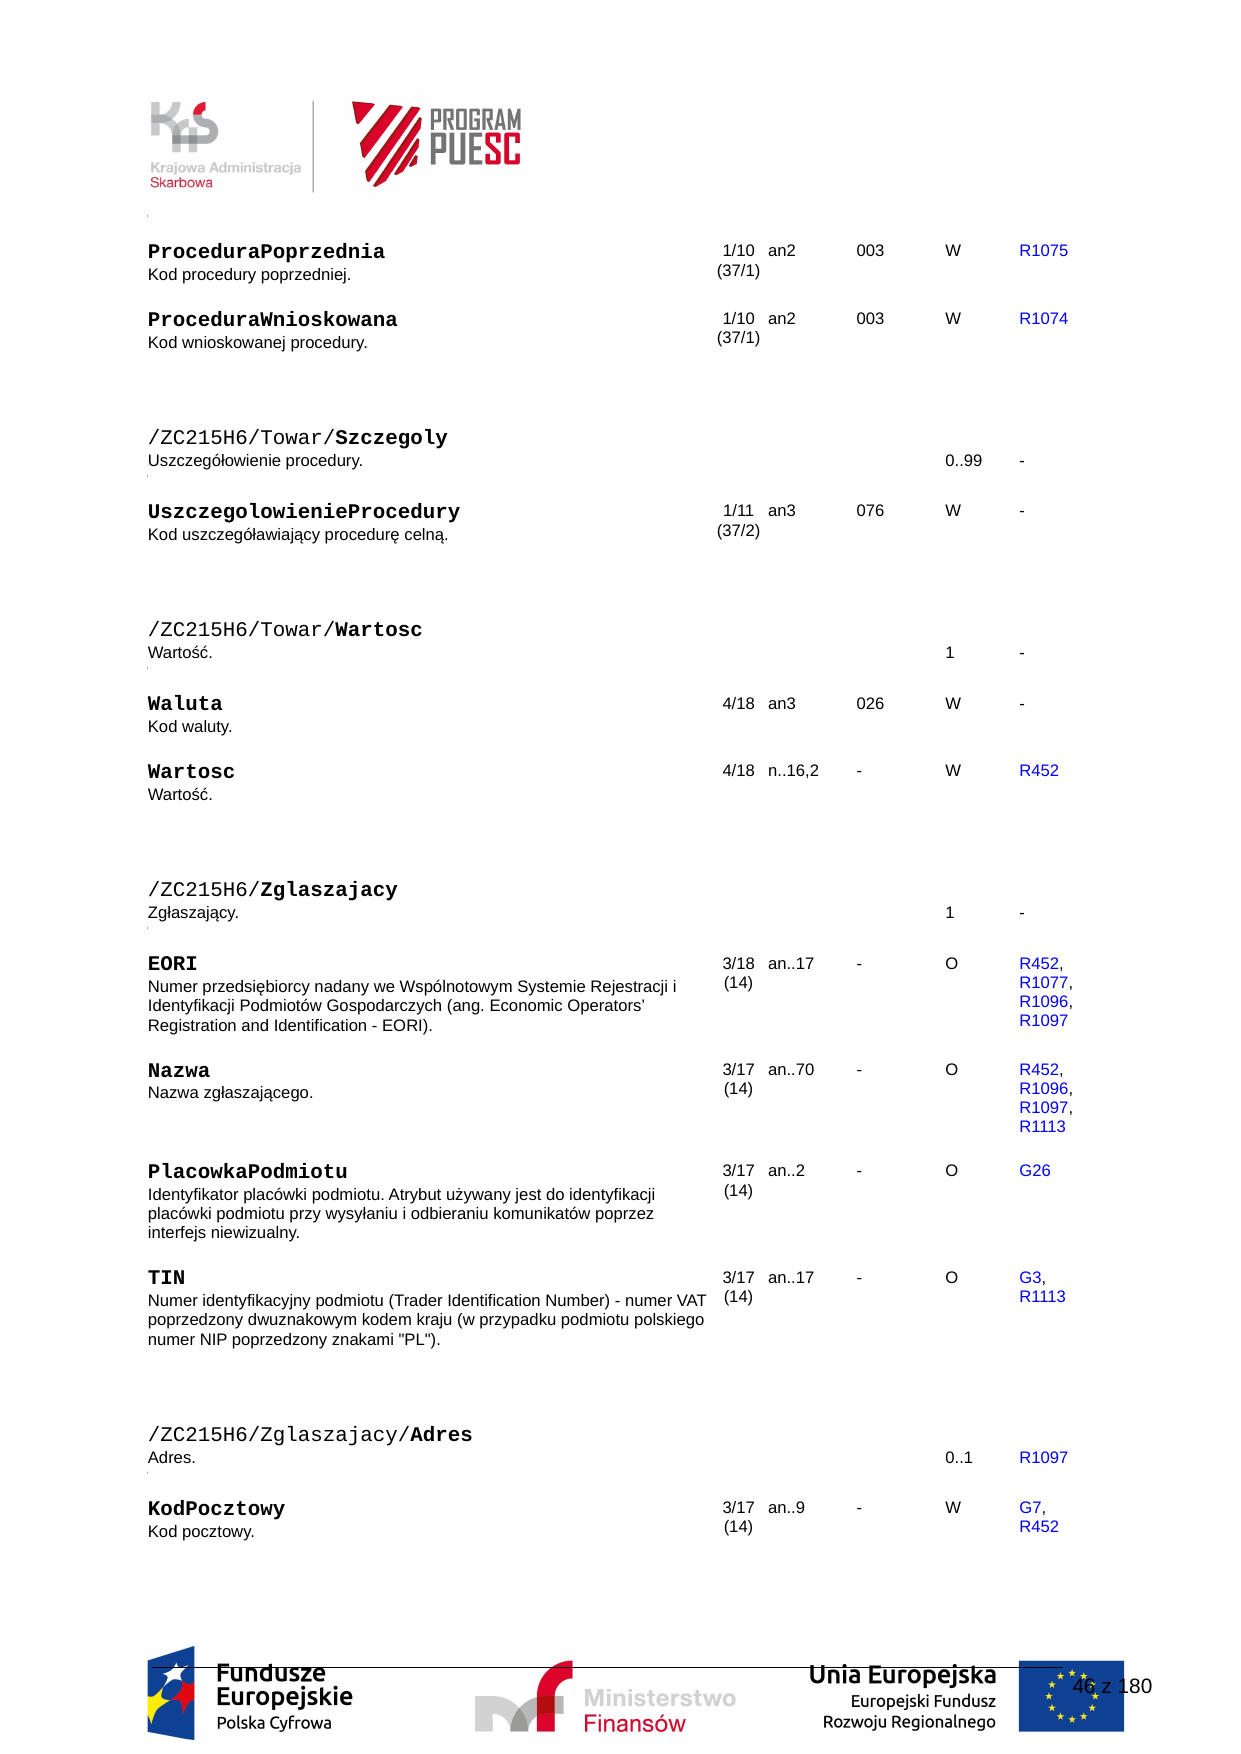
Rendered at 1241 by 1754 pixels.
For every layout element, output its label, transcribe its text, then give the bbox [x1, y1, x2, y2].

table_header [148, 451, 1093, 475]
text /ZC215H6/Towar/Szczegoly [148, 427, 1122, 451]
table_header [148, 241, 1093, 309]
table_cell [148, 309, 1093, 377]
picture [147, 73, 529, 215]
picture [147, 1646, 1125, 1740]
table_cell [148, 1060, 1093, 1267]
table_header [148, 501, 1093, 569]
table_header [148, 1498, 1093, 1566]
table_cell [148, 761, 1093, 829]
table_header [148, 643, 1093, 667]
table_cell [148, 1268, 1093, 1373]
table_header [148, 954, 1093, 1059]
text /ZC215H6/Zglaszajacy [148, 879, 1122, 903]
text /ZC215H6/Towar/Wartosc [148, 619, 1122, 643]
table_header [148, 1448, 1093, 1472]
text /ZC215H6/Zglaszajacy/Adres [148, 1424, 1122, 1447]
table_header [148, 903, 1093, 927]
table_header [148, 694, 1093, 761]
